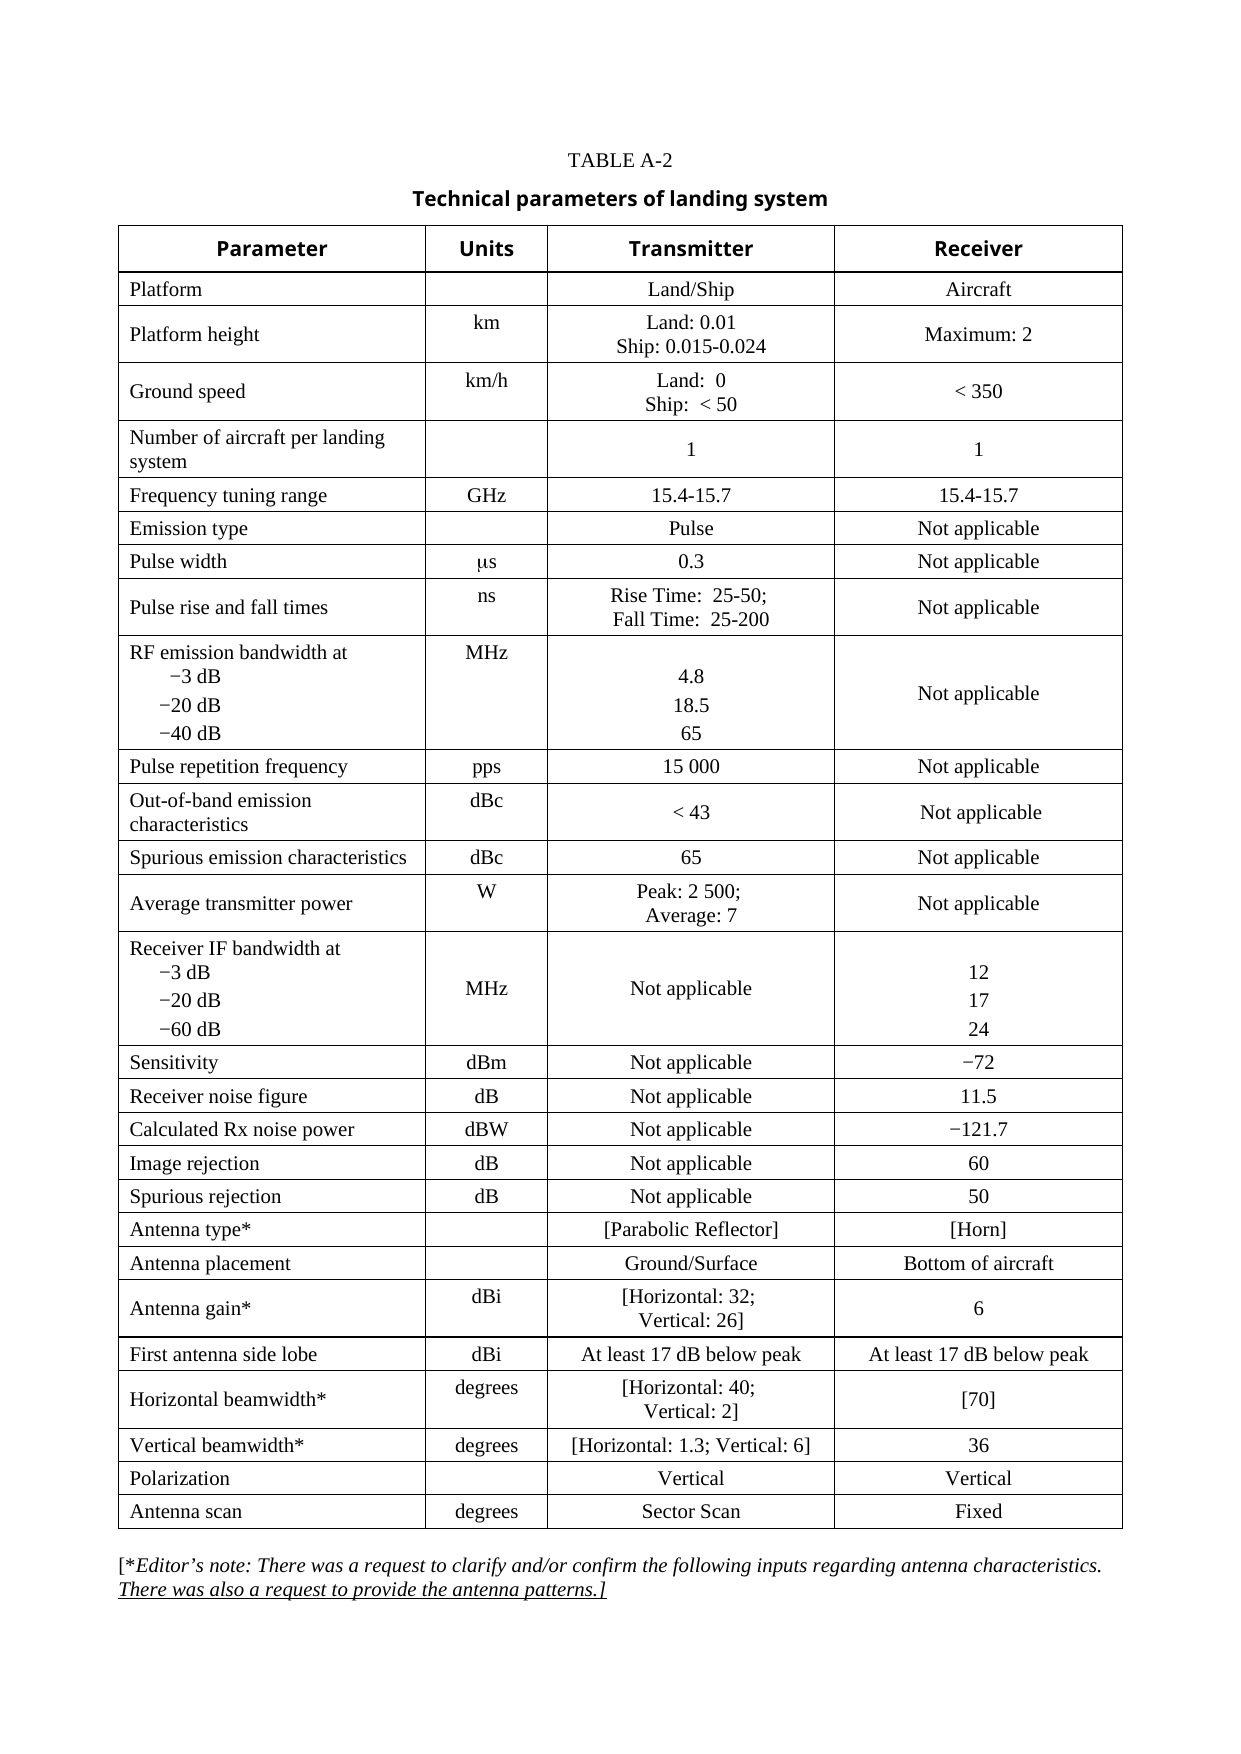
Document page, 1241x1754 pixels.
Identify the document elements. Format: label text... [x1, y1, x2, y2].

table_cell [426, 273, 547, 305]
table_cell Not applicable [835, 636, 1122, 749]
table_cell Out-of-band emission characteristics [119, 784, 425, 840]
table_cell Image rejection [119, 1146, 425, 1179]
table_header Transmitter [548, 226, 834, 271]
table_header Units [426, 226, 547, 271]
table_cell Land/Ship [548, 273, 834, 305]
text [*Editor’s note: There was a request to clarify and/or confirm the following inputs regarding antenna characteristics. There was also a request to provide the antenna patterns.] [118, 1553, 1122, 1601]
table_cell < 43 [548, 784, 834, 840]
table_cell 11.5 [835, 1079, 1122, 1112]
table_cell 50 [835, 1180, 1122, 1212]
table_cell degrees [426, 1495, 547, 1528]
table_cell [Horn] [835, 1213, 1122, 1246]
table_cell Rise Time: 25-50; Fall Time: 25-200 [548, 579, 834, 635]
table_cell Not applicable [548, 1113, 834, 1145]
table_cell Not applicable [548, 1046, 834, 1078]
table_cell Not applicable [548, 1180, 834, 1212]
table_cell Aircraft [835, 273, 1122, 305]
table_cell Sector Scan [548, 1495, 834, 1528]
table_cell dBW [426, 1113, 547, 1145]
table_cell Not applicable [548, 1079, 834, 1112]
table_cell Spurious rejection [119, 1180, 425, 1212]
table_cell 65 [548, 841, 834, 873]
table_cell 1 [548, 421, 834, 477]
table_cell First antenna side lobe [119, 1338, 425, 1370]
table_cell MHz [426, 932, 547, 1045]
table_cell Maximum: 2 [835, 306, 1122, 362]
table_cell Frequency tuning range [119, 478, 425, 511]
table_cell Average transmitter power [119, 875, 425, 931]
table_cell dBi [426, 1280, 547, 1336]
table_cell Not applicable [835, 750, 1122, 782]
table_cell dBm [426, 1046, 547, 1078]
table_cell Not applicable [548, 1146, 834, 1179]
table_cell degrees [426, 1371, 547, 1427]
table_cell 15.4-15.7 [548, 478, 834, 511]
table_cell s [426, 545, 547, 578]
table_cell Receiver IF bandwidth at −3 dB −20 dB −60 dB [119, 932, 425, 1045]
table_cell MHz [426, 636, 547, 749]
table_cell −121.7 [835, 1113, 1122, 1145]
table_cell Vertical [548, 1462, 834, 1494]
table_cell km [426, 306, 547, 362]
table_cell dBi [426, 1338, 547, 1370]
table_cell [Parabolic Reflector] [548, 1213, 834, 1246]
table_cell [426, 1462, 547, 1494]
table_cell Number of aircraft per landing system [119, 421, 425, 477]
table_cell Receiver noise figure [119, 1079, 425, 1112]
text TABLE A-2 [118, 148, 1122, 172]
table_cell Calculated Rx noise power [119, 1113, 425, 1145]
table_cell [70] [835, 1371, 1122, 1427]
table_cell Polarization [119, 1462, 425, 1494]
table_cell km/h [426, 363, 547, 420]
table_header Parameter [119, 226, 425, 271]
table_cell [426, 1213, 547, 1246]
table_cell dBc [426, 841, 547, 873]
table_cell [426, 1247, 547, 1279]
table_cell At least 17 dB below peak [548, 1338, 834, 1370]
table_cell Not applicable [835, 512, 1122, 544]
table_cell −72 [835, 1046, 1122, 1078]
table_cell 36 [835, 1429, 1122, 1461]
table_cell 6 [835, 1280, 1122, 1336]
table_cell < 350 [835, 363, 1122, 420]
table_cell Antenna type* [119, 1213, 425, 1246]
table_cell [Horizontal: 1.3; Vertical: 6] [548, 1429, 834, 1461]
table_cell Pulse repetition frequency [119, 750, 425, 782]
table_cell Platform height [119, 306, 425, 362]
table_cell 1 [835, 421, 1122, 477]
table_cell Antenna gain* [119, 1280, 425, 1336]
table_cell dB [426, 1146, 547, 1179]
table_cell dB [426, 1079, 547, 1112]
table_cell Not applicable [835, 841, 1122, 873]
table_cell Vertical beamwidth* [119, 1429, 425, 1461]
table_cell Bottom of aircraft [835, 1247, 1122, 1279]
table_cell 12 17 24 [835, 932, 1122, 1045]
table_cell Not applicable [835, 784, 1122, 840]
table_cell Not applicable [548, 932, 834, 1045]
table_cell RF emission bandwidth at −3 dB −20 dB −40 dB [119, 636, 425, 749]
table_cell Antenna placement [119, 1247, 425, 1279]
table_cell Platform [119, 273, 425, 305]
table_cell Not applicable [835, 579, 1122, 635]
table_cell dB [426, 1180, 547, 1212]
table_cell 4.8 18.5 65 [548, 636, 834, 749]
table_cell Spurious emission characteristics [119, 841, 425, 873]
title Technical parameters of landing system [118, 184, 1122, 213]
table_cell Not applicable [835, 875, 1122, 931]
table_cell Horizontal beamwidth* [119, 1371, 425, 1427]
table_cell Emission type [119, 512, 425, 544]
table_cell [Horizontal: 40; Vertical: 2] [548, 1371, 834, 1427]
table_cell Not applicable [835, 545, 1122, 578]
table_cell Fixed [835, 1495, 1122, 1528]
table_cell Sensitivity [119, 1046, 425, 1078]
table_cell Ground/Surface [548, 1247, 834, 1279]
table_header Receiver [835, 226, 1122, 271]
table_cell pps [426, 750, 547, 782]
table_cell Pulse width [119, 545, 425, 578]
table_cell 15 000 [548, 750, 834, 782]
table_cell Antenna scan [119, 1495, 425, 1528]
table_cell Ground speed [119, 363, 425, 420]
table_cell W [426, 875, 547, 931]
table_cell Land: 0.01 Ship: 0.015-0.024 [548, 306, 834, 362]
table_cell [Horizontal: 32; Vertical: 26] [548, 1280, 834, 1336]
table_cell [426, 512, 547, 544]
table_cell Land: 0 Ship: < 50 [548, 363, 834, 420]
table_cell At least 17 dB below peak [835, 1338, 1122, 1370]
table_cell Pulse [548, 512, 834, 544]
table_cell degrees [426, 1429, 547, 1461]
table_cell ns [426, 579, 547, 635]
table_cell 0.3 [548, 545, 834, 578]
table_cell GHz [426, 478, 547, 511]
table_cell Vertical [835, 1462, 1122, 1494]
table_cell Pulse rise and fall times [119, 579, 425, 635]
table_cell 15.4-15.7 [835, 478, 1122, 511]
table_cell Peak: 2 500; Average: 7 [548, 875, 834, 931]
table_cell 60 [835, 1146, 1122, 1179]
table_cell [426, 421, 547, 477]
table_cell dBc [426, 784, 547, 840]
